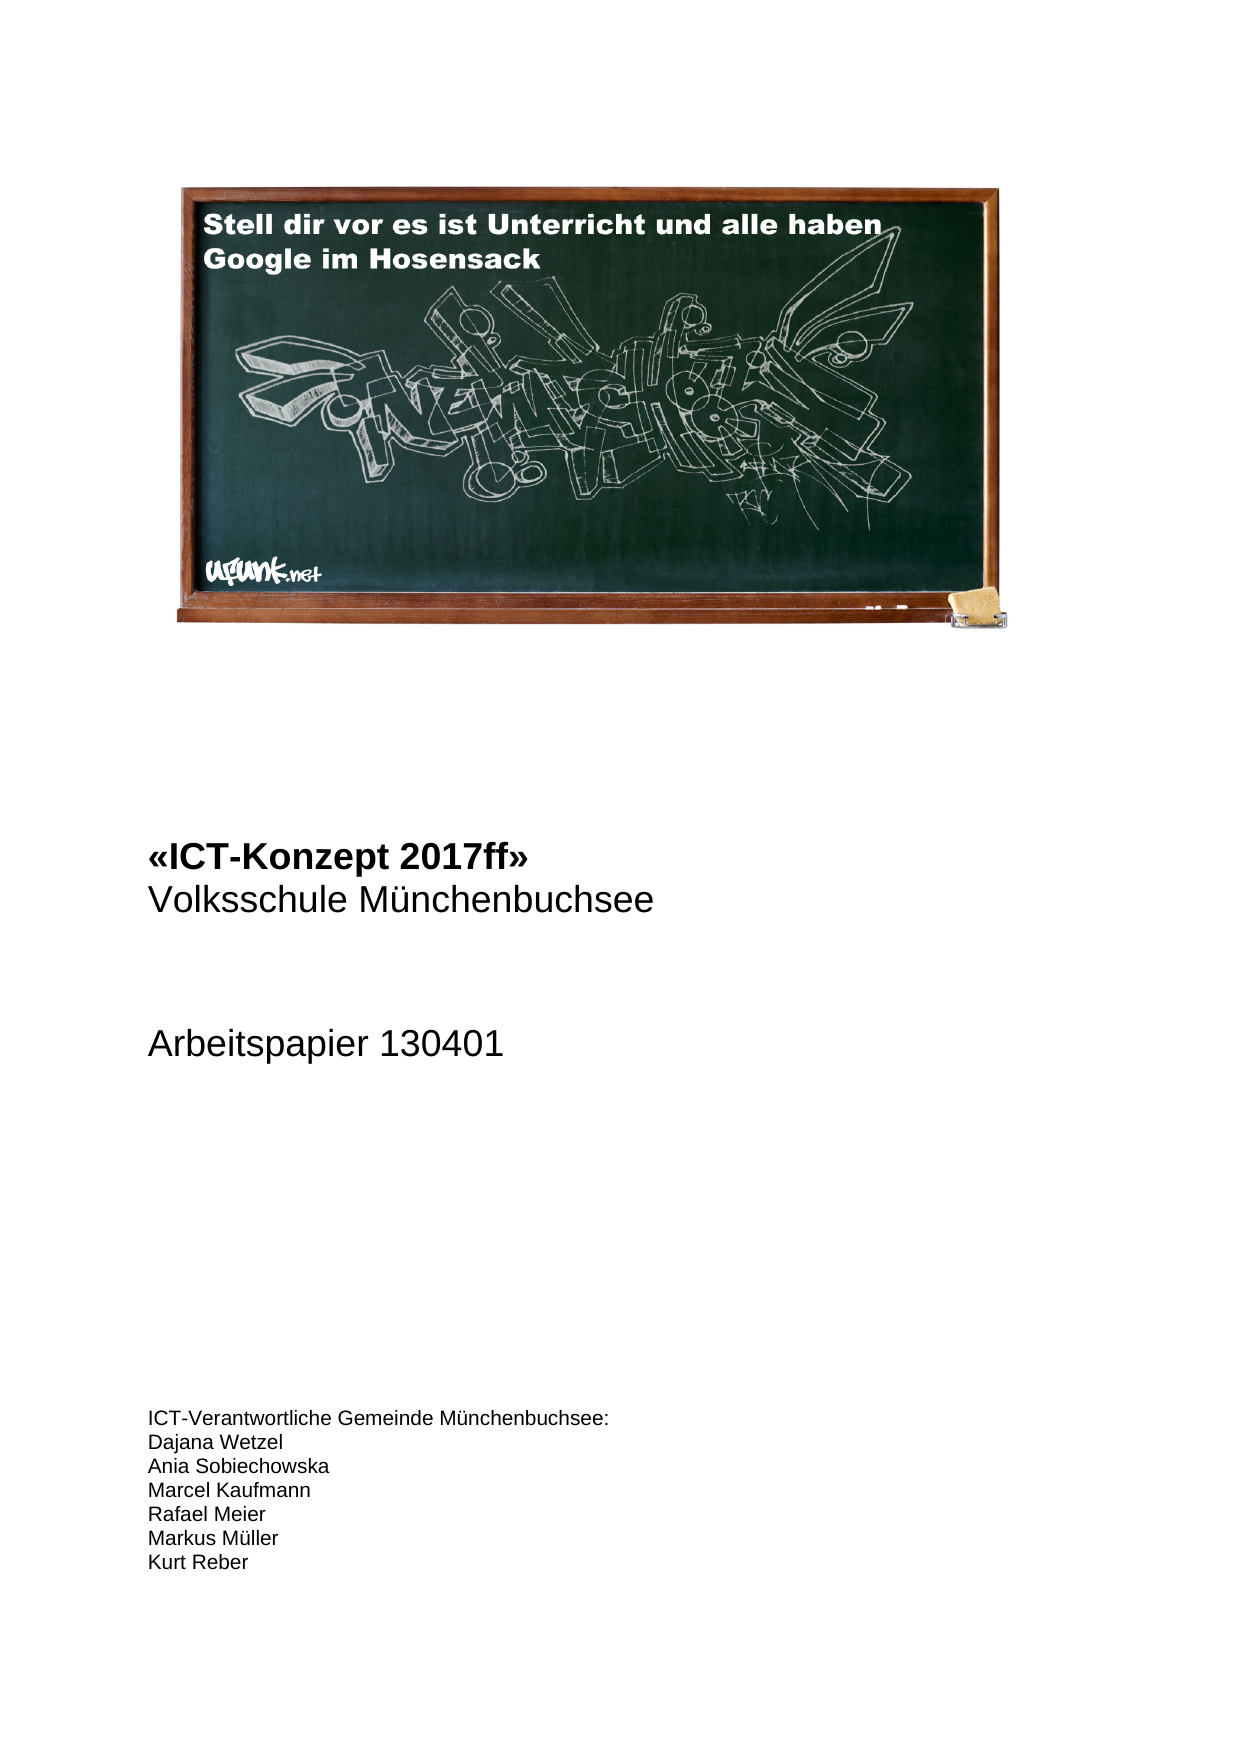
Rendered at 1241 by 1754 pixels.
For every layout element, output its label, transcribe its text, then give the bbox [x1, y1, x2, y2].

text Arbeitspapier 130401 [148, 1021, 1093, 1064]
text Dajana Wetzel [148, 1430, 1093, 1454]
picture [147, 147, 1034, 662]
text «ICT-Konzept 2017ff» [148, 834, 1093, 877]
text Volksschule Münchenbuchsee [148, 877, 1093, 921]
text Markus Müller [148, 1526, 1093, 1550]
text Marcel Kaufmann [148, 1478, 1093, 1502]
text ICT-Verantwortliche Gemeinde Münchenbuchsee: [148, 1406, 1093, 1430]
text Ania Sobiechowska [148, 1454, 1093, 1478]
text Rafael Meier [148, 1502, 1093, 1526]
text Kurt Reber [148, 1550, 1093, 1574]
